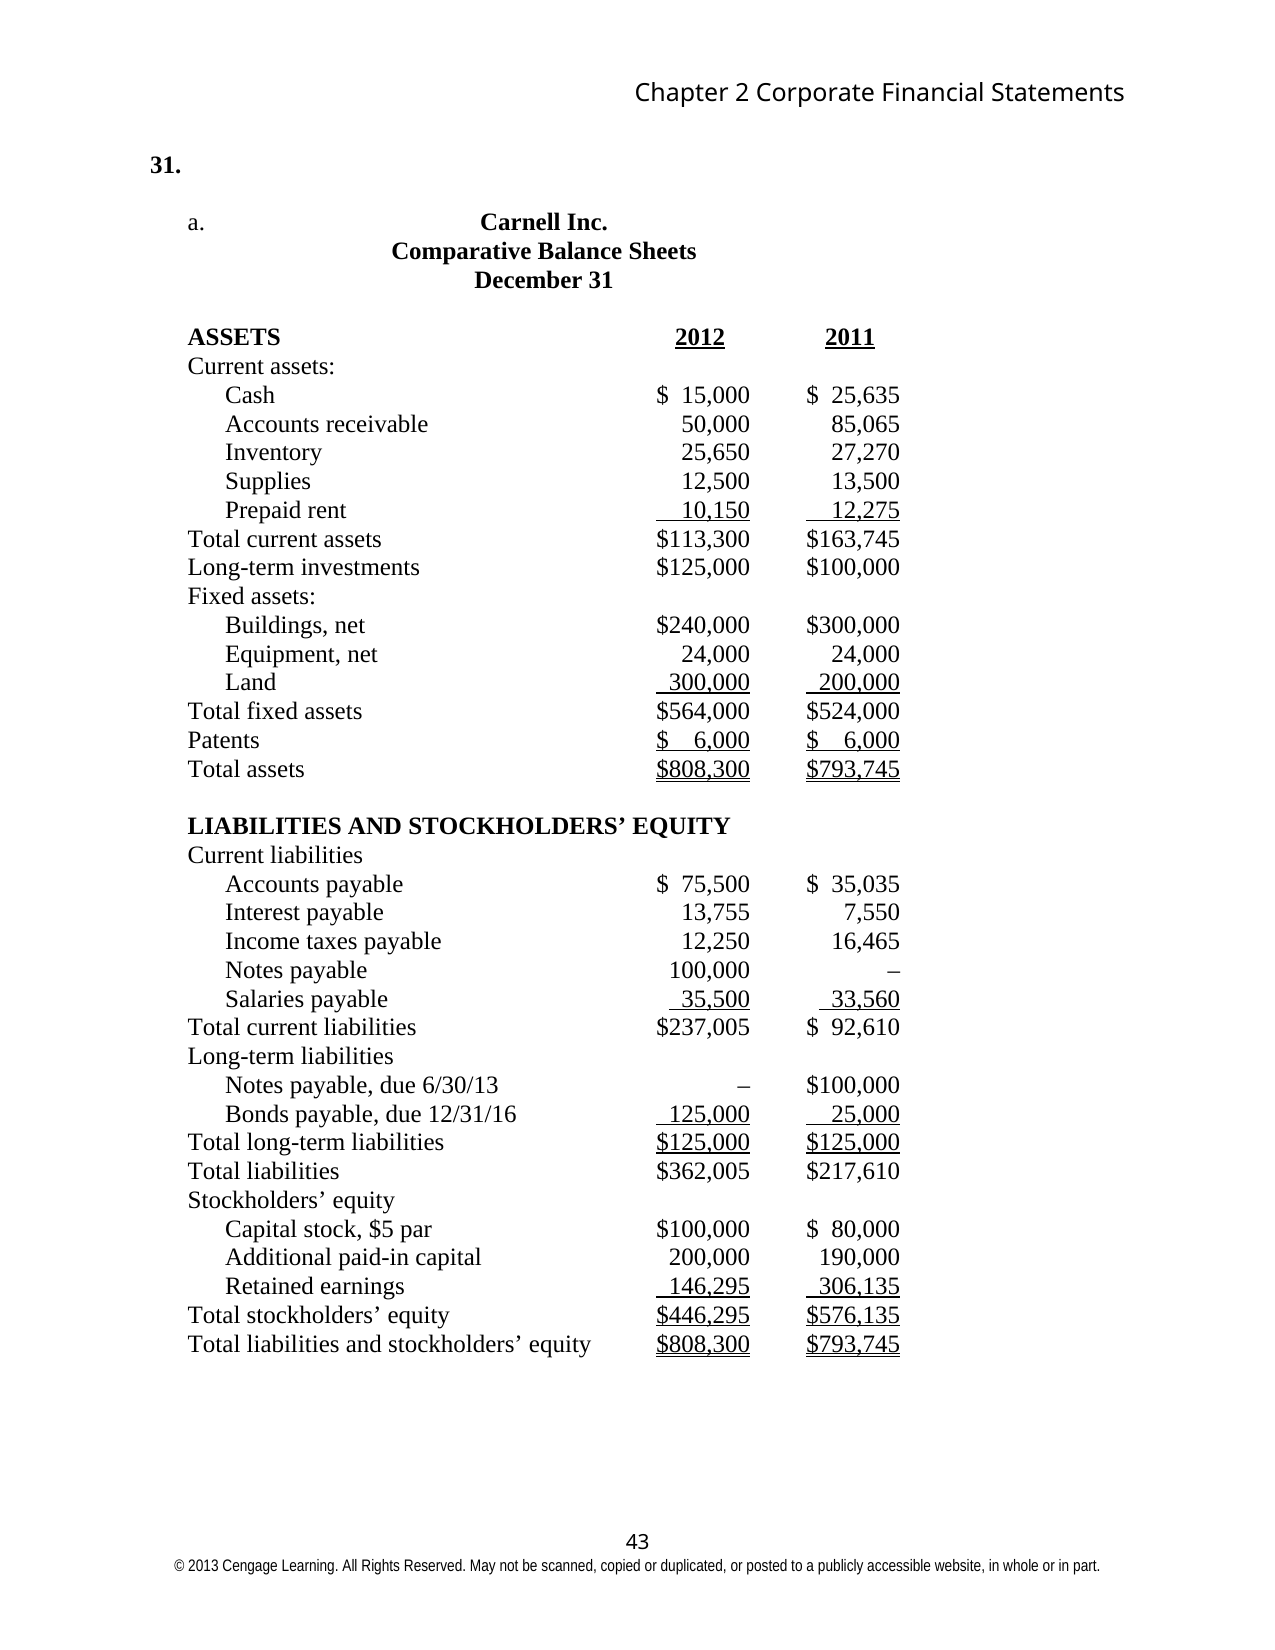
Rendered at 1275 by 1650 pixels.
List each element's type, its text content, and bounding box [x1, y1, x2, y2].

text Fixed assets: [187, 581, 1125, 610]
text Current liabilities [187, 840, 1125, 869]
text 31. [150, 150, 1125, 179]
text Accounts receivable 50,000 85,065 [187, 409, 1125, 437]
text Long-term liabilities [187, 1041, 1125, 1070]
text December 31 [150, 265, 1125, 294]
text Total liabilities and stockholders’ equity $808,300 $793,745 [187, 1329, 1125, 1357]
text Total current assets $113,300 $163,745 [187, 524, 1125, 552]
text Salaries payable 35,500 33,560 [187, 984, 1125, 1012]
text Inventory 25,650 27,270 [187, 437, 1125, 466]
text Total long-term liabilities $125,000 $125,000 [187, 1127, 1125, 1156]
text Stockholders’ equity [187, 1185, 1125, 1214]
text Total assets $808,300 $793,745 [187, 754, 1125, 782]
text Current assets: [187, 351, 1125, 380]
text Accounts payable $ 75,500 $ 35,035 [187, 869, 1125, 897]
text Bonds payable, due 12/31/16 125,000 25,000 [225, 1099, 1125, 1127]
text Patents $ 6,000 $ 6,000 [150, 725, 1125, 754]
text Buildings, net $240,000 $300,000 [187, 610, 1125, 639]
text Supplies 12,500 13,500 [187, 466, 1125, 495]
text Cash $ 15,000 $ 25,635 [187, 380, 1125, 409]
text ASSETS 2012 2011 [187, 322, 937, 351]
text a. Carnell Inc. [187, 207, 1125, 236]
text Total stockholders’ equity $446,295 $576,135 [187, 1300, 1125, 1329]
text Equipment, net 24,000 24,000 [187, 639, 1125, 667]
text Total current liabilities $237,005 $ 92,610 [187, 1012, 1125, 1041]
text Notes payable 100,000 – [187, 955, 1125, 984]
text Capital stock, $5 par $100,000 $ 80,000 [225, 1214, 1125, 1242]
text Land 300,000 200,000 [187, 667, 1125, 696]
text Long-term investments $125,000 $100,000 [187, 552, 1125, 581]
text Income taxes payable 12,250 16,465 [187, 926, 1125, 955]
text Comparative Balance Sheets [150, 236, 1125, 265]
text Notes payable, due 6/30/13 – $100,000 [225, 1070, 1125, 1099]
text Retained earnings 146,295 306,135 [225, 1271, 1125, 1300]
text Interest payable 13,755 7,550 [187, 897, 1125, 926]
text Additional paid-in capital 200,000 190,000 [225, 1242, 1125, 1271]
text Prepaid rent 10,150 12,275 [187, 495, 1125, 524]
text Total fixed assets $564,000 $524,000 [187, 696, 1125, 725]
text LIABILITIES AND STOCKHOLDERS’ EQUITY [187, 811, 937, 840]
text Total liabilities $362,005 $217,610 [187, 1156, 1125, 1185]
